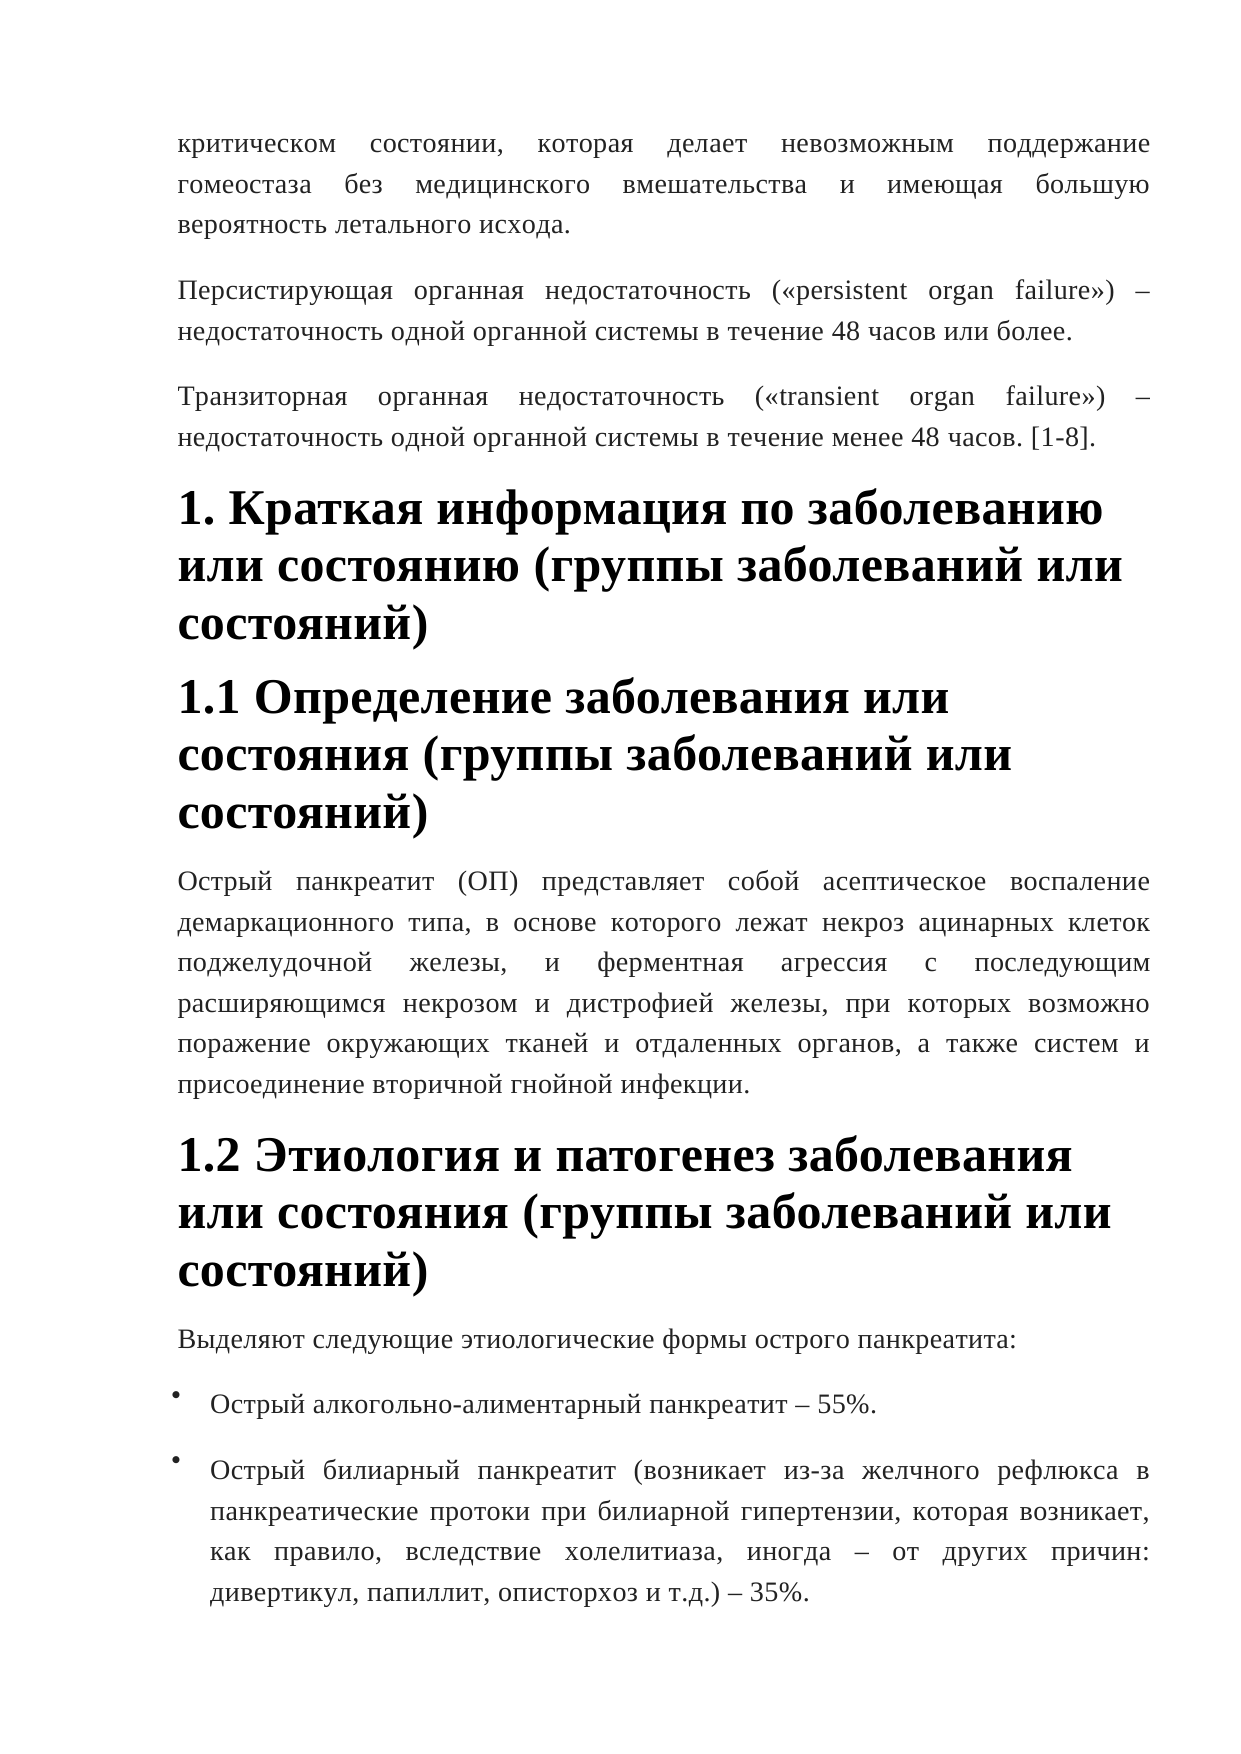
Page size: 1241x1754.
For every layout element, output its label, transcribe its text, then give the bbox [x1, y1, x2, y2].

text Выделяют следующие этиологические формы острого панкреатита: [177, 1314, 1152, 1354]
list Острый алкогольно-алиментарный панкреатит – 55%. [172, 1379, 1152, 1420]
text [177, 118, 1152, 240]
list Острый билиарный панкреатит (возникает из-за желчного рефлюкса в панкреатические протоки при билиарной гипертензии, которая возникает, как правило, вследствие холелитиаза, иногда – от других причин: дивертикул, папиллит, описторхоз и т.д.) – 35%. [172, 1445, 1152, 1607]
text Транзиторная органная недостаточность («transient organ failure») – недостаточность одной органной системы в течение менее 48 часов. [1-8]. [177, 371, 1152, 452]
text 1. Краткая информация по заболеванию или состоянию (группы заболеваний или состояний) [177, 477, 1152, 650]
text Острый панкреатит (ОП) представляет собой асептическое воспаление демаркационного типа, в основе которого лежат некроз ацинарных клеток поджелудочной железы, и ферментная агрессия с последующим расширяющимся некрозом и дистрофией железы, при которых возможно поражение окружающих тканей и отдаленных органов, а также систем и присоединение вторичной гнойной инфекции. [177, 856, 1152, 1099]
text 1.2 Этиология и патогенез заболевания или состояния (группы заболеваний или состояний) [177, 1124, 1152, 1297]
text Персистирующая органная недостаточность («persistent organ failure») – недостаточность одной органной системы в течение 48 часов или более. [177, 265, 1152, 346]
text 1.1 Определение заболевания или состояния (группы заболеваний или состояний) [177, 667, 1152, 839]
